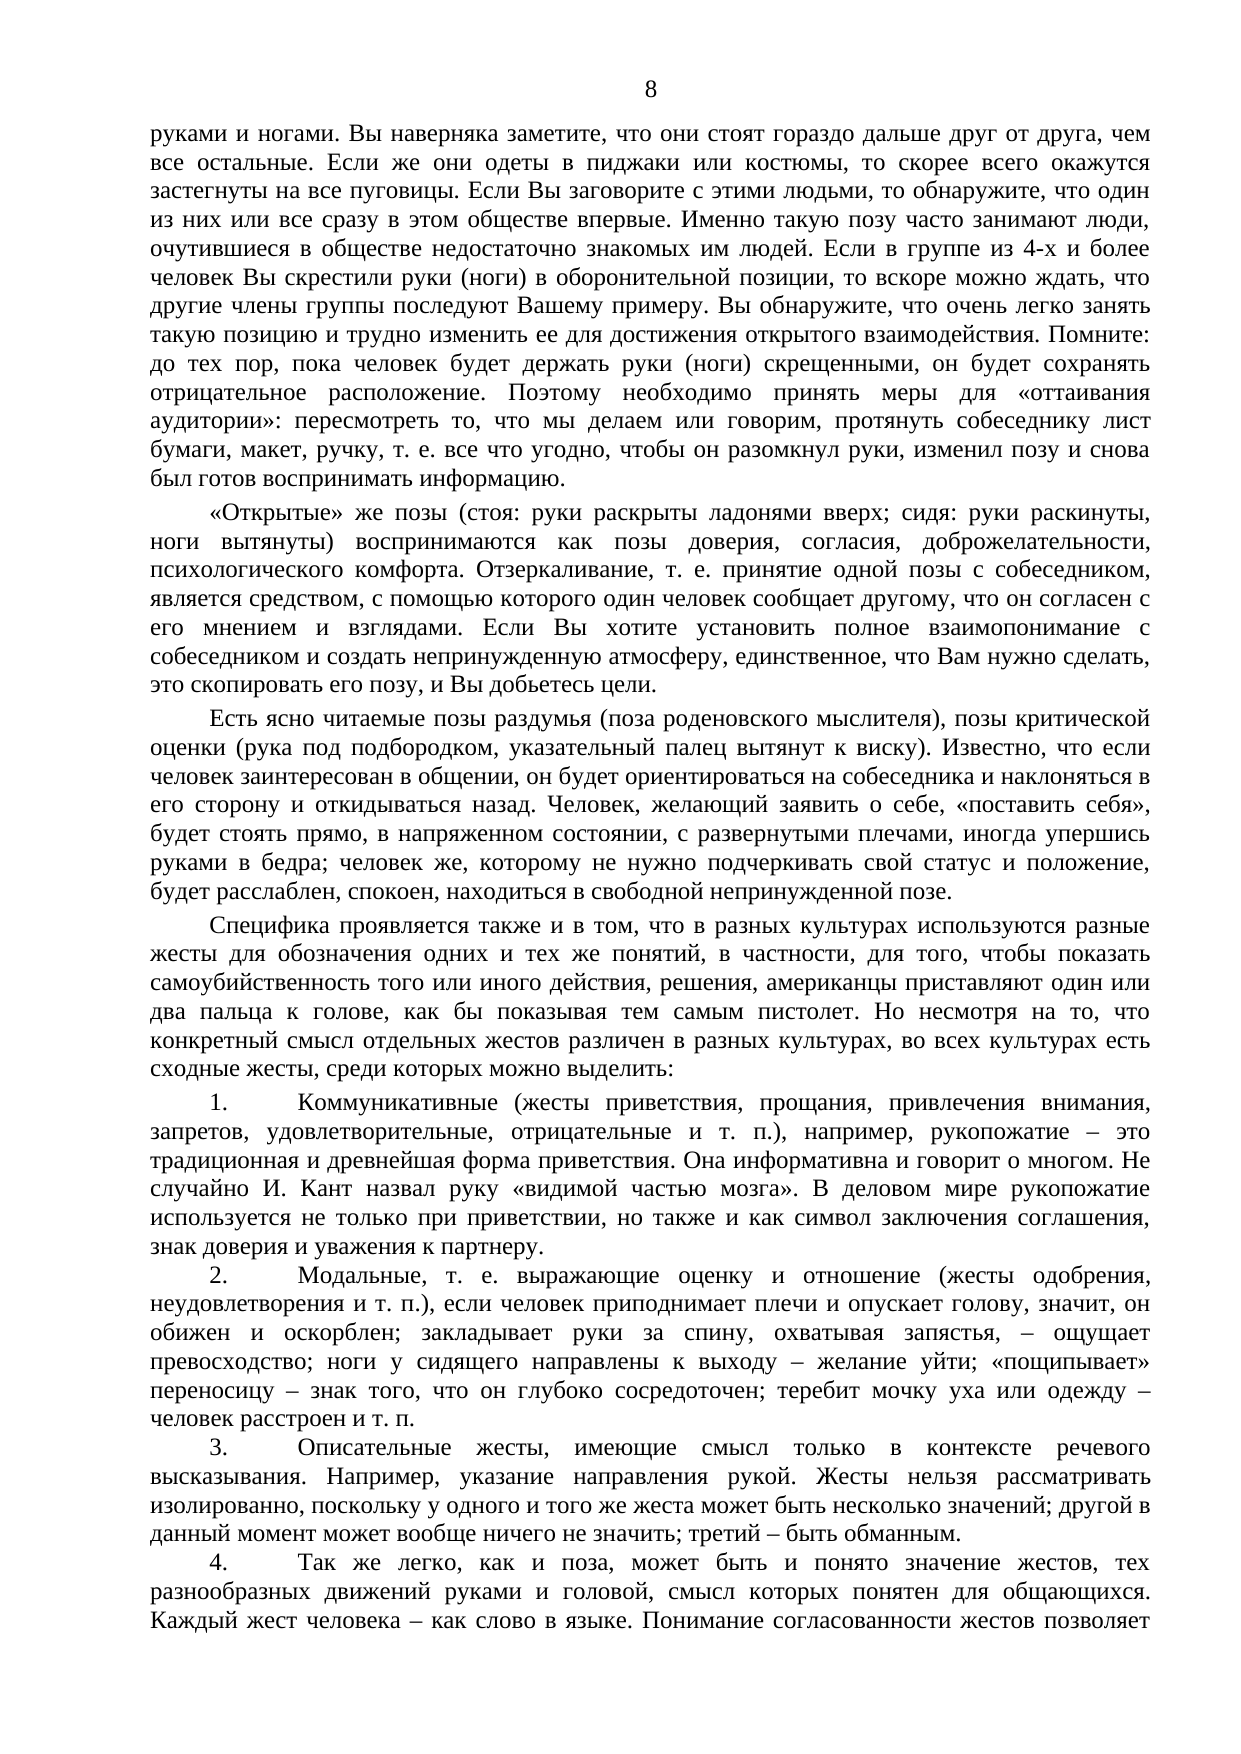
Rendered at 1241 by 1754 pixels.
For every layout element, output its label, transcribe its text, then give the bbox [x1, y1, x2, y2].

text «Открытые» же позы (стоя: руки раскрыты ладонями вверх; сидя: руки раскинуты, ноги вытянуты) воспринимаются как позы доверия, согласия, доброжелательности, психологического комфорта. Отзеркаливание, т. е. принятие одной позы с собеседником, является средством, с помощью которого один человек сообщает другому, что он согласен с его мнением и взглядами. Если Вы хотите установить полное взаимопонимание с собеседником и создать непринужденную атмосферу, единственное, что Вам нужно сделать, это скопировать его позу, и Вы добьетесь цели. [150, 497, 1152, 698]
list Коммуникативные (жесты приветствия, прощания, привлечения внимания, запретов, удовлетворительные, отрицательные и т. п.), например, рукопожатие – это традиционная и древнейшая форма приветствия. Она информативна и говорит о многом. Не случайно И. Кант назвал руку «видимой частью мозга». В деловом мире рукопожатие используется не только при приветствии, но также и как символ заключения соглашения, знак доверия и уважения к партнеру. [150, 1087, 1152, 1260]
text Есть ясно читаемые позы раздумья (поза роденовского мыслителя), позы критической оценки (рука под подбородком, указательный палец вытянут к виску). Известно, что если человек заинтересован в общении, он будет ориентироваться на собеседника и наклоняться в его сторону и откидываться назад. Человек, желающий заявить о себе, «поставить себя», будет стоять прямо, в напряженном состоянии, с развернутыми плечами, иногда упершись руками в бедра; человек же, которому не нужно подчеркивать свой статус и положение, будет расслаблен, спокоен, находиться в свободной непринужденной позе. [150, 703, 1152, 904]
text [150, 118, 1152, 492]
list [150, 1547, 1152, 1633]
list Описательные жесты, имеющие смысл только в контексте речевого высказывания. Например, указание направления рукой. Жесты нельзя рассматривать изолированно, поскольку у одного и того же жеста может быть несколько значений; другой в данный момент может вообще ничего не значить; третий – быть обманным. [150, 1432, 1152, 1547]
list Модальные, т. е. выражающие оценку и отношение (жесты одобрения, неудовлетворения и т. п.), если человек приподнимает плечи и опускает голову, значит, он обижен и оскорблен; закладывает руки за спину, охватывая запястья, – ощущает превосходство; ноги у сидящего направлены к выходу – желание уйти; «пощипывает» переносицу – знак того, что он глубоко сосредоточен; теребит мочку уха или одежду – человек расстроен и т. п. [150, 1260, 1152, 1432]
text Специфика проявляется также и в том, что в разных культурах используются разные жесты для обозначения одних и тех же понятий, в частности, для того, чтобы показать самоубийственность того или иного действия, решения, американцы приставляют один или два пальца к голове, как бы показывая тем самым пистолет. Но несмотря на то, что конкретный смысл отдельных жестов различен в разных культурах, во всех культурах есть сходные жесты, среди которых можно выделить: [150, 910, 1152, 1082]
